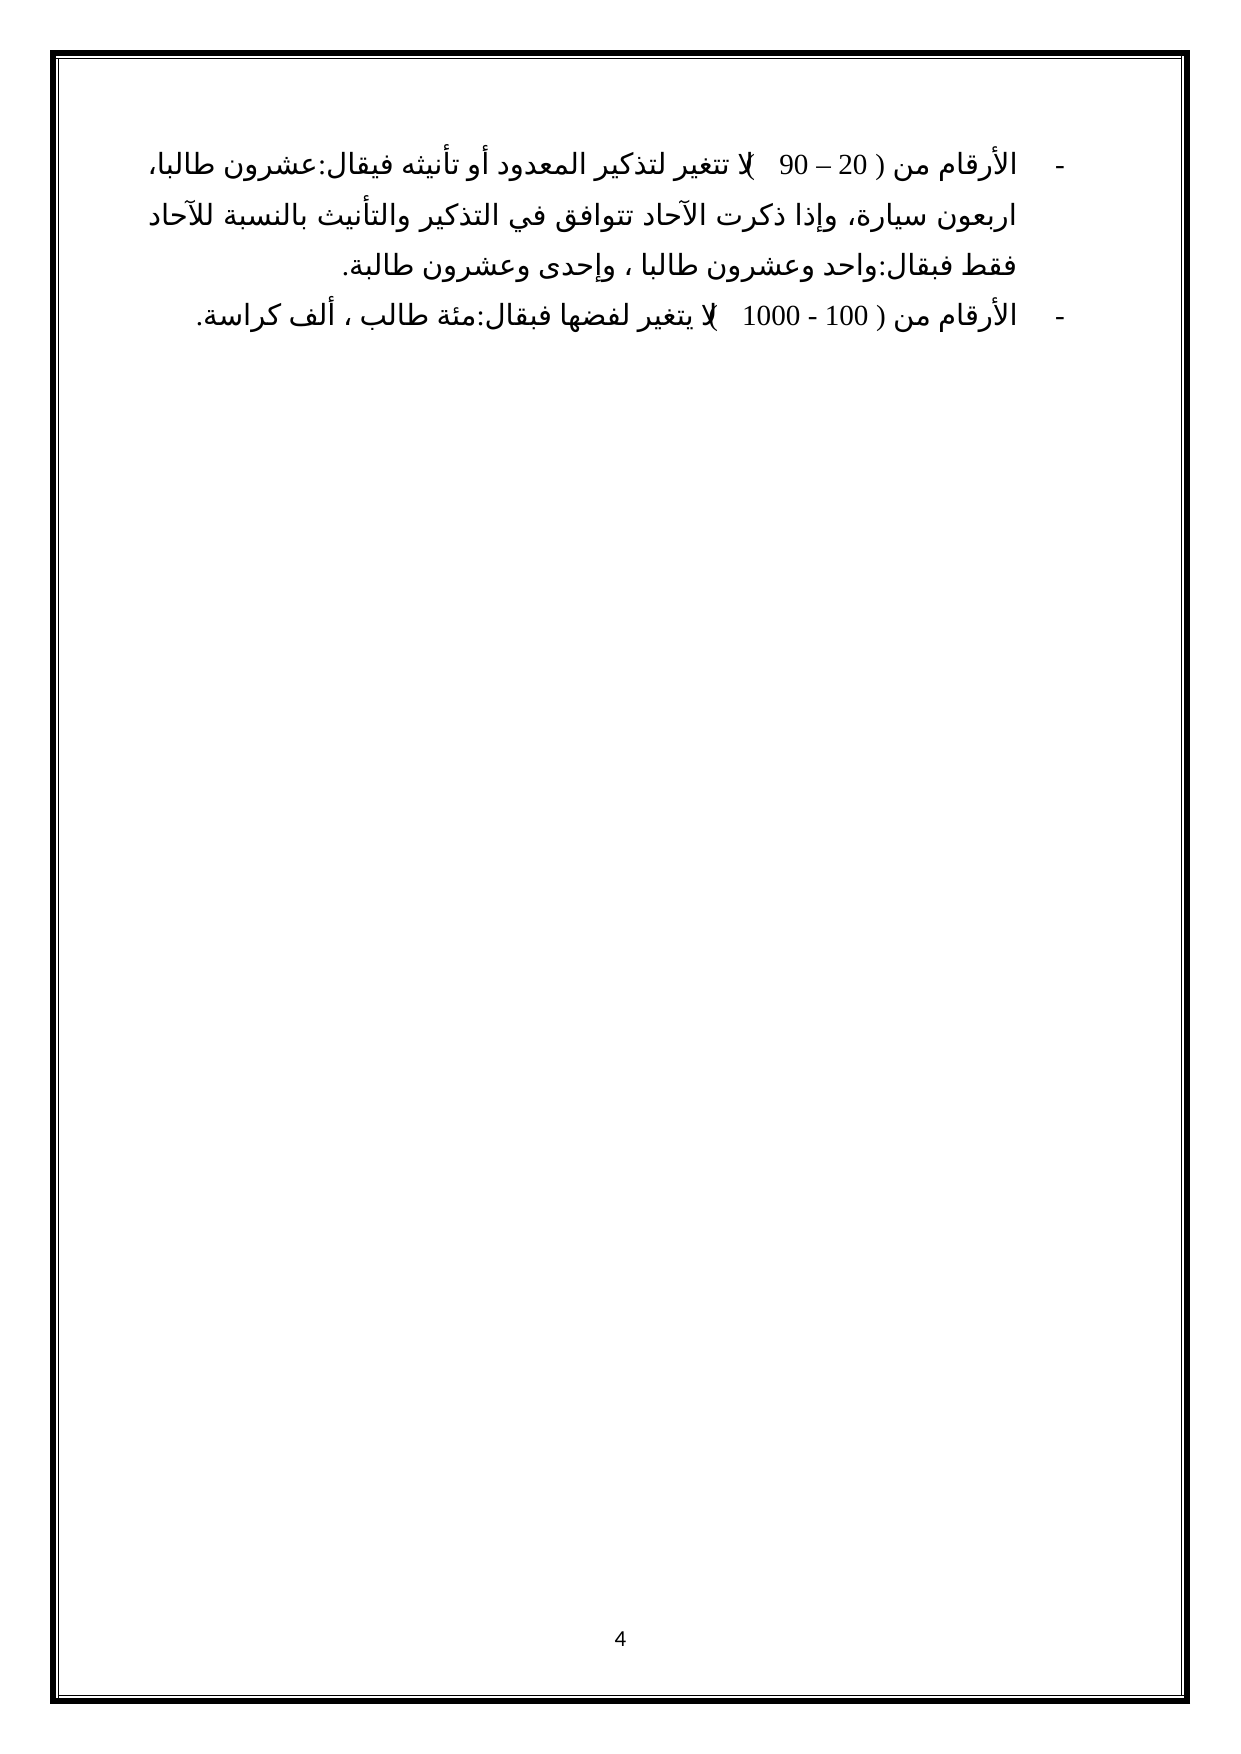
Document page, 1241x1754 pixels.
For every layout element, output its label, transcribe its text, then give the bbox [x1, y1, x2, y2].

list الأرقام من ( 100 - 1000 ) لا يتغير لفضها فبقال:مئة طالب ، ألف كراسة. [147, 298, 1055, 332]
list الأرقام من ( 20 – 90 ) لا تتغير لتذكير المعدود أو تأنيثه فيقال:عشرون طالبا، اربعون سيارة، وإذا ذكرت الآحاد تتوافق في التذكير والتأنيث بالنسبة للآحاد فقط فبقال:واحد وعشرون طالبا ، وإحدى وعشرون طالبة. [147, 147, 1055, 282]
